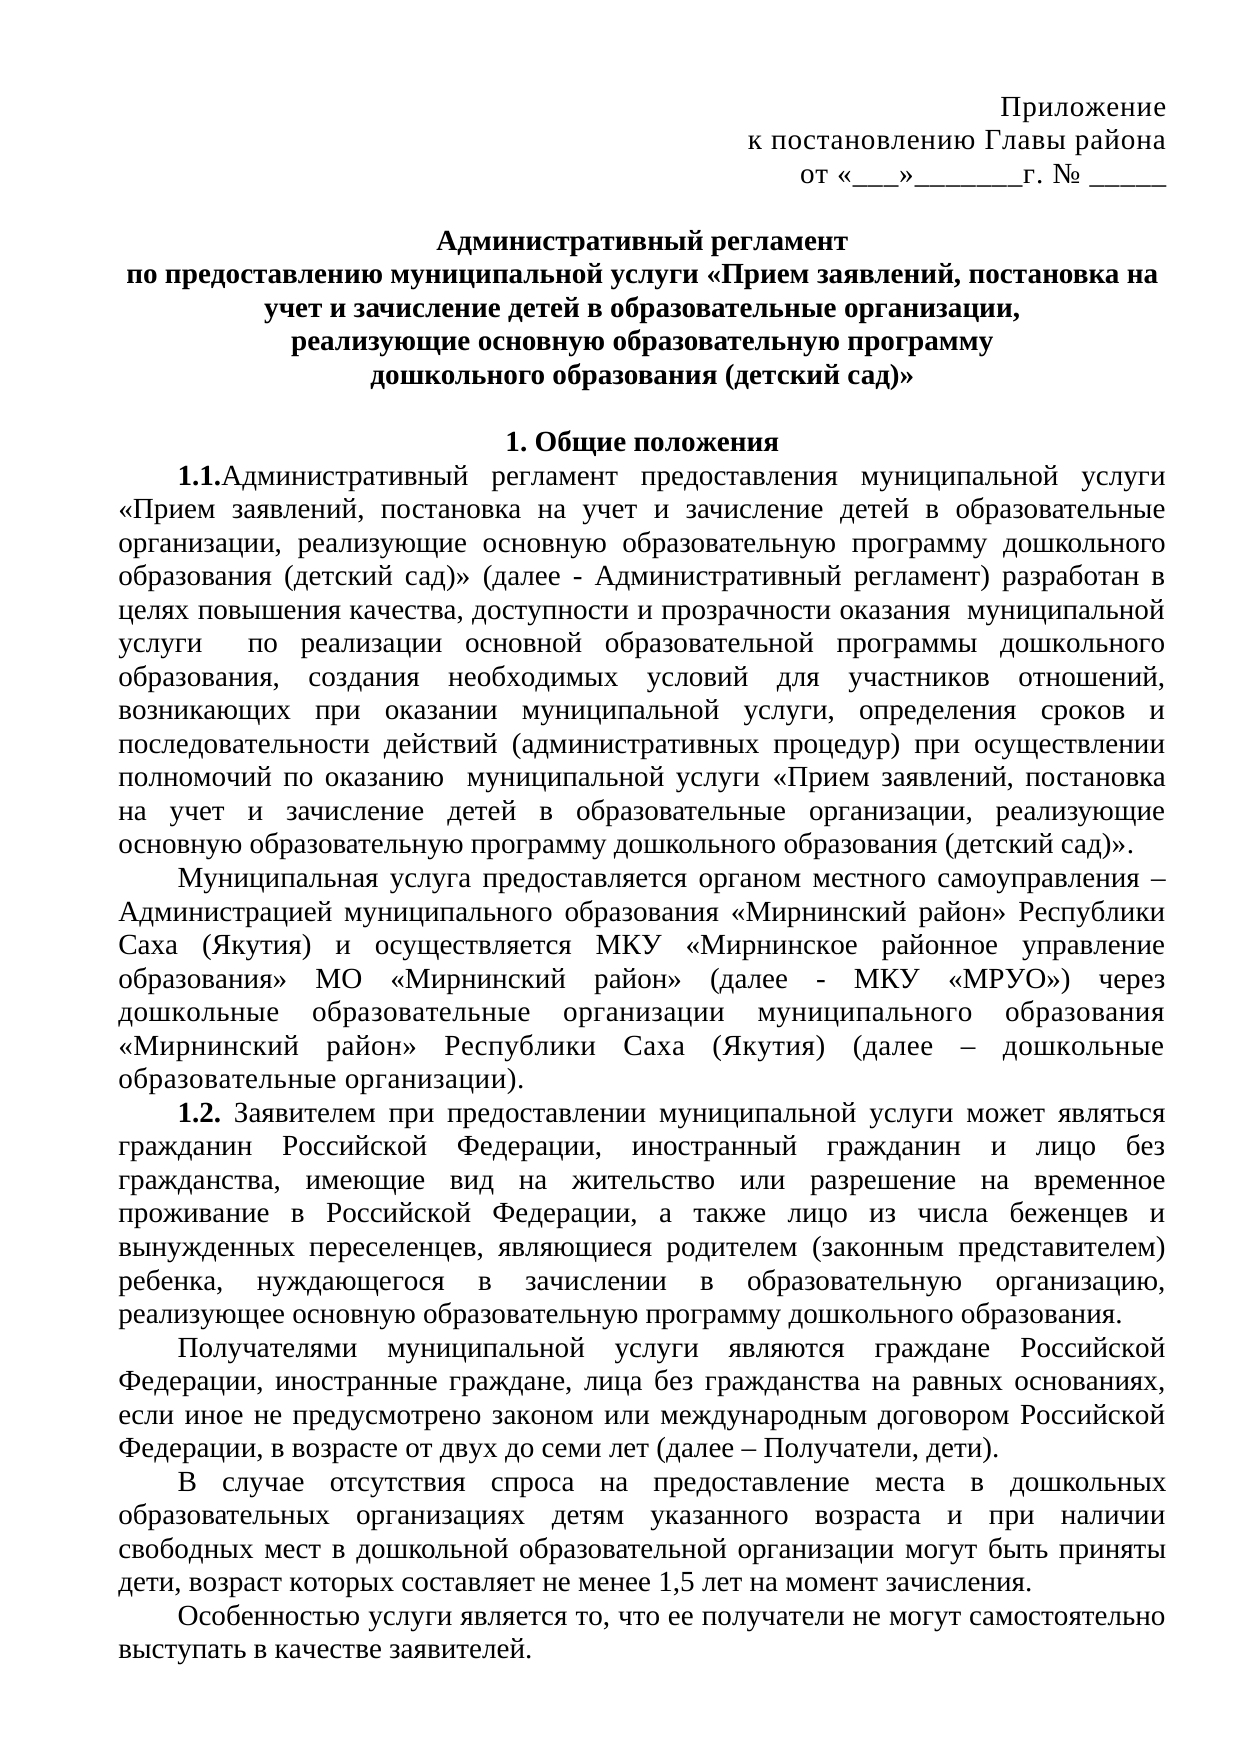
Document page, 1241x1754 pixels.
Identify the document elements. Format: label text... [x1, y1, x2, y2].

text от «___»_______г. № _____ [118, 156, 1166, 189]
list 1.2. Заявителем при предоставлении муниципальной услуги может являться гражданин Российской Федерации, иностранный гражданин и лицо без гражданства, имеющие вид на жительство или разрешение на временное проживание в Российской Федерации, а также лицо из числа беженцев и вынужденных переселенцев, являющиеся родителем (законным представителем) ребенка, нуждающегося в зачислении в образовательную организацию, реализующее основную образовательную программу дошкольного образования. [118, 1095, 1166, 1330]
text Административный регламент [118, 223, 1166, 256]
list Получателями муниципальной услуги являются граждане Российской Федерации, иностранные граждане, лица без гражданства на равных основаниях, если иное не предусмотрено законом или международным договором Российской Федерации, в возрасте от двух до семи лет (далее – Получатели, дети). [118, 1330, 1166, 1464]
text 1.1.Административный регламент предоставления муниципальной услуги «Прием заявлений, постановка на учет и зачисление детей в образовательные организации, реализующие основную образовательную программу дошкольного образования (детский сад)» (далее - Административный регламент) разработан в целях повышения качества, доступности и прозрачности оказания муниципальной услуги по реализации основной образовательной программы дошкольного образования, создания необходимых условий для участников отношений, возникающих при оказании муниципальной услуги, определения сроков и последовательности действий (административных процедур) при осуществлении полномочий по оказанию муниципальной услуги «Прием заявлений, постановка на учет и зачисление детей в образовательные организации, реализующие основную образовательную программу дошкольного образования (детский сад)». [118, 458, 1166, 860]
text дошкольного образования (детский сад)» [118, 357, 1166, 391]
text к постановлению Главы района [118, 122, 1166, 156]
text по предоставлению муниципальной услуги «Прием заявлений, постановка на учет и зачисление детей в образовательные организации, [118, 256, 1166, 323]
text Муниципальная услуга предоставляется органом местного самоуправления – Администрацией муниципального образования «Мирнинский район» Республики Саха (Якутия) и осуществляется МКУ «Мирнинское районное управление образования» МО «Мирнинский район» (далее - МКУ «МРУО») через дошкольные образовательные организации муниципального образования «Мирнинский район» Республики Саха (Якутия) (далее – дошкольные образовательные организации). [118, 860, 1166, 1095]
text реализующие основную образовательную программу [118, 323, 1166, 357]
text 1. Общие положения [118, 424, 1166, 458]
list Особенностью услуги является то, что ее получатели не могут самостоятельно выступать в качестве заявителей. [118, 1598, 1166, 1665]
text Приложение [118, 89, 1166, 122]
list В случае отсутствия спроса на предоставление места в дошкольных образовательных организациях детям указанного возраста и при наличии свободных мест в дошкольной образовательной организации могут быть приняты дети, возраст которых составляет не менее 1,5 лет на момент зачисления. [118, 1464, 1166, 1598]
